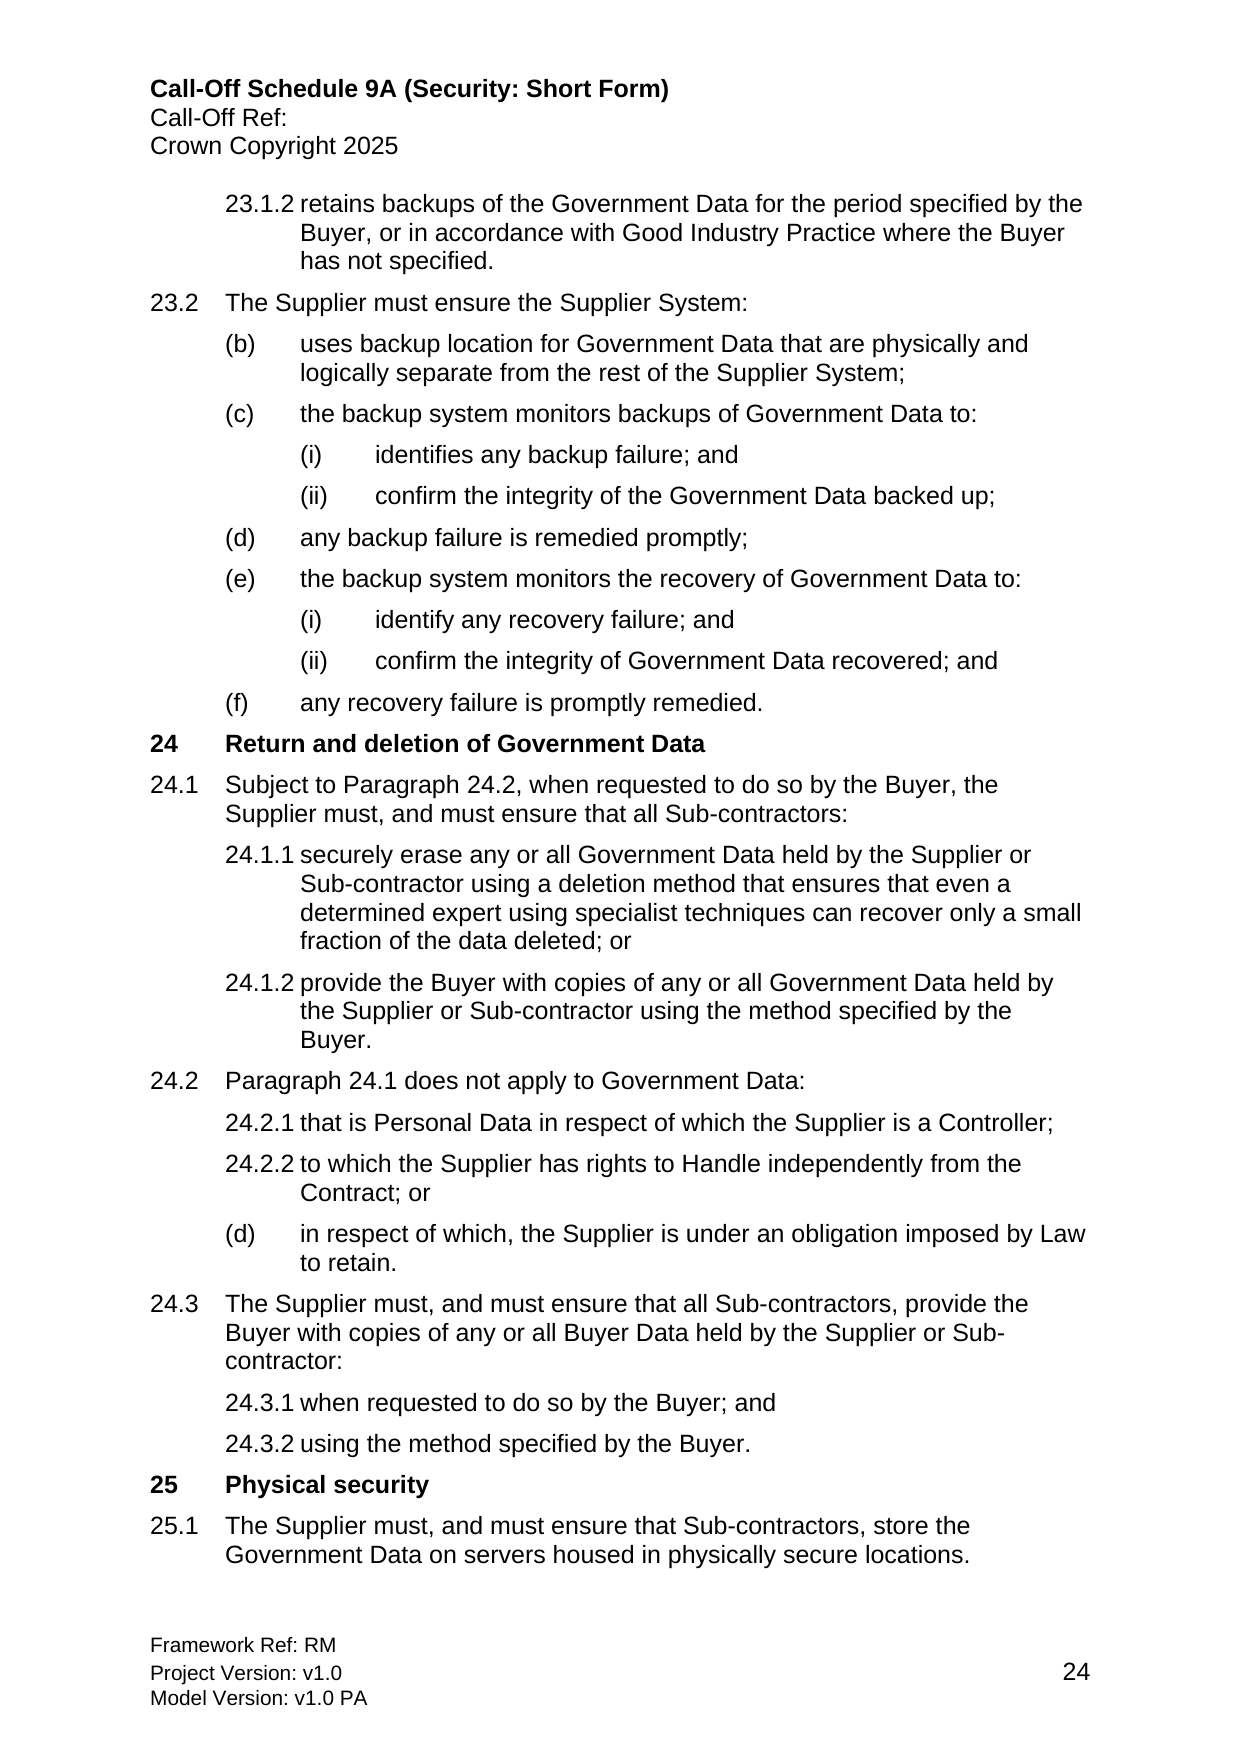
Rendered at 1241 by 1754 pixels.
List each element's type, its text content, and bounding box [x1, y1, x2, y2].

subtitle securely erase any or all Government Data held by the Supplier or Sub-contractor using a deletion method that ensures that even a determined expert using specialist techniques can recover only a small fraction of the data deleted; or [225, 840, 1090, 955]
list the backup system monitors the recovery of Government Data to: [225, 564, 1090, 593]
subtitle Subject to Paragraph 24.2, when requested to do so by the Buyer, the Supplier must, and must ensure that all Sub-contractors: [150, 770, 1090, 828]
list identify any recovery failure; and [300, 605, 1090, 634]
subtitle when requested to do so by the Buyer; and [225, 1388, 1090, 1416]
list confirm the integrity of the Government Data backed up; [300, 481, 1090, 510]
subtitle The Supplier must ensure the Supplier System: [150, 288, 1090, 316]
subtitle Paragraph 24.1 does not apply to Government Data: [150, 1066, 1090, 1095]
subtitle provide the Buyer with copies of any or all Government Data held by the Supplier or Sub-contractor using the method specified by the Buyer. [225, 968, 1090, 1054]
list any recovery failure is promptly remedied. [225, 688, 1090, 716]
subtitle that is Personal Data in respect of which the Supplier is a Controller; [225, 1108, 1090, 1136]
list in respect of which, the Supplier is under an obligation imposed by Law to retain. [225, 1219, 1090, 1276]
list identifies any backup failure; and [300, 440, 1090, 469]
subtitle The Supplier must, and must ensure that Sub-contractors, store the Government Data on servers housed in physically secure locations. [150, 1511, 1090, 1569]
list the backup system monitors backups of Government Data to: [225, 399, 1090, 428]
subtitle to which the Supplier has rights to Handle independently from the Contract; or [225, 1149, 1090, 1206]
list any backup failure is remedied promptly; [225, 523, 1090, 551]
list uses backup location for Government Data that are physically and logically separate from the rest of the Supplier System; [225, 329, 1090, 386]
subtitle using the method specified by the Buyer. [225, 1429, 1090, 1458]
list confirm the integrity of Government Data recovered; and [300, 646, 1090, 675]
subtitle Return and deletion of Government Data [150, 729, 1090, 758]
subtitle The Supplier must, and must ensure that all Sub-contractors, provide the Buyer with copies of any or all Buyer Data held by the Supplier or Sub-contractor: [150, 1289, 1090, 1375]
subtitle retains backups of the Government Data for the period specified by the Buyer, or in accordance with Good Industry Practice where the Buyer has not specified. [225, 189, 1090, 275]
subtitle Physical security [150, 1470, 1090, 1499]
